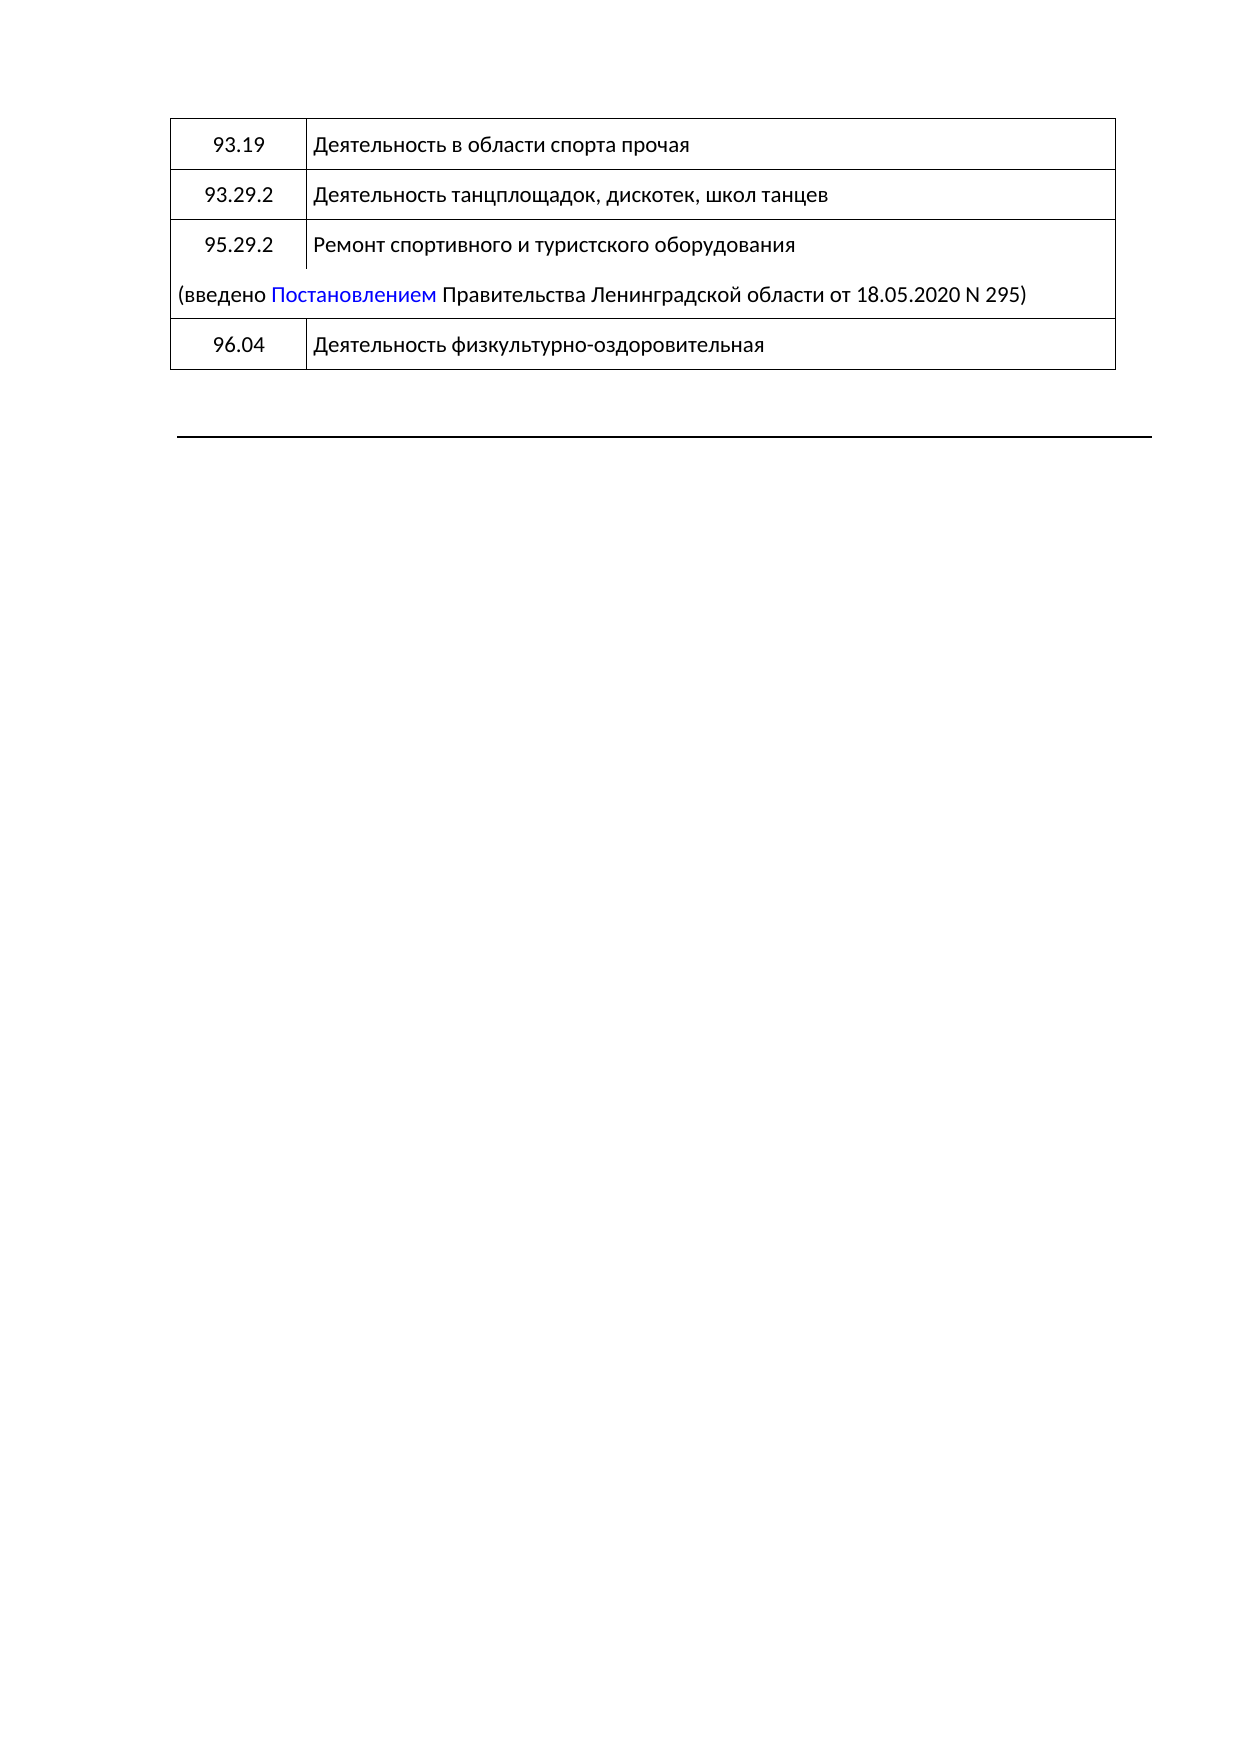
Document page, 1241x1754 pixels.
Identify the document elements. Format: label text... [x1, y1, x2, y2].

table_cell (введено Постановлением Правительства Ленинградской области от 18.05.2020 N 295) [171, 269, 1115, 318]
table_cell 93.29.2 [171, 170, 306, 219]
table_cell Деятельность в области спорта прочая [307, 119, 1115, 168]
table_cell 95.29.2 [171, 220, 306, 269]
table_cell Деятельность танцплощадок, дискотек, школ танцев [307, 170, 1115, 219]
table_cell Ремонт спортивного и туристского оборудования [307, 220, 1115, 269]
table_cell 93.19 [171, 119, 306, 168]
table_cell 96.04 [171, 319, 306, 369]
table_cell Деятельность физкультурно-оздоровительная [307, 319, 1115, 369]
